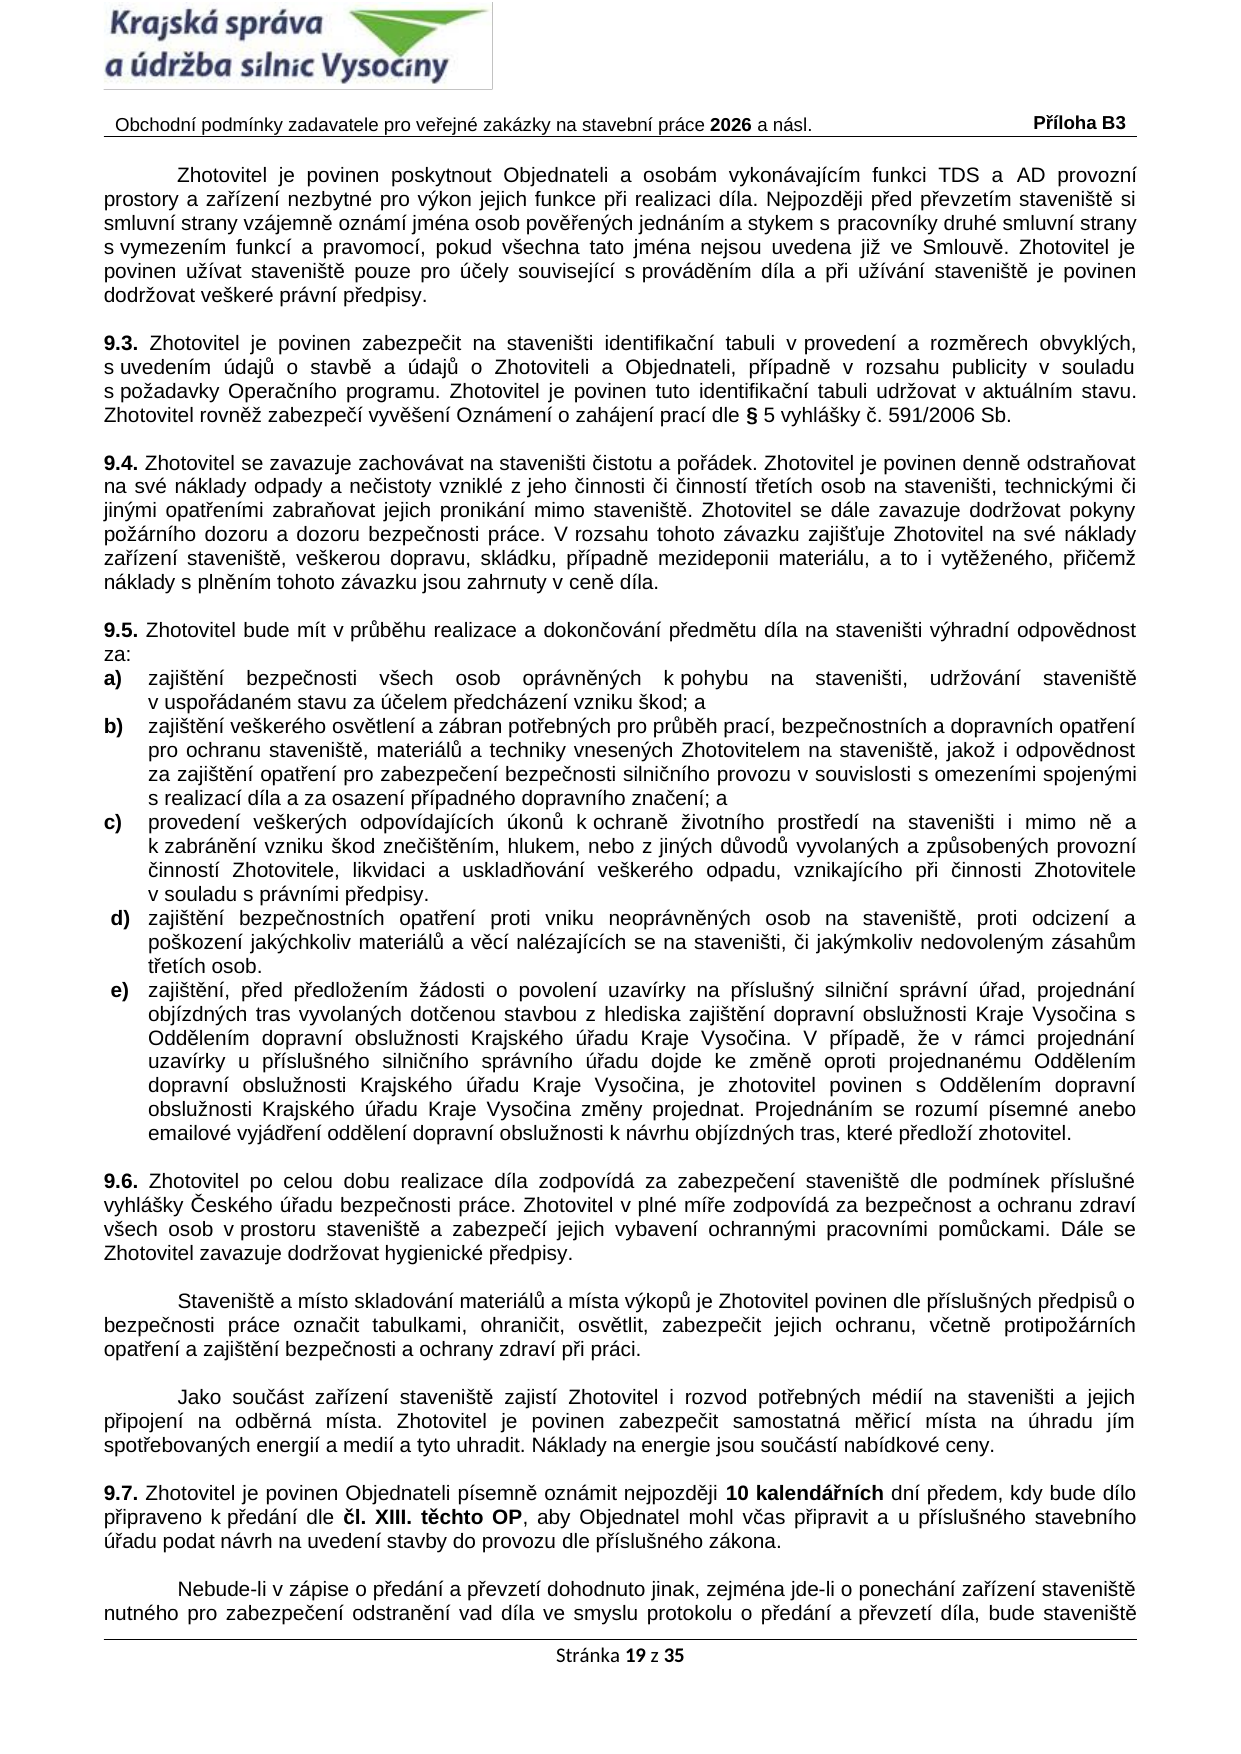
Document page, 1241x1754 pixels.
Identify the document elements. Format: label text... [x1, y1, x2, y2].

list zajištění veškerého osvětlení a zábran potřebných pro průběh prací, bezpečnostních a dopravních opatření pro ochranu staveniště, materiálů a techniky vnesených Zhotovitelem na staveniště, jakož i odpovědnost za zajištění opatření pro zabezpečení bezpečnosti silničního provozu v souvislosti s omezeními spojenými s realizací díla a za osazení případného dopravního značení; a [103, 714, 1137, 810]
text Staveniště a místo skladování materiálů a místa výkopů je Zhotovitel povinen dle příslušných předpisů o bezpečnosti práce označit tabulkami, ohraničit, osvětlit, zabezpečit jejich ochranu, včetně protipožárních opatření a zajištění bezpečnosti a ochrany zdraví při práci. [103, 1289, 1137, 1361]
text Zhotovitel je povinen poskytnout Objednateli a osobám vykonávajícím funkci TDS a AD provozní prostory a zařízení nezbytné pro výkon jejich funkce při realizaci díla. Nejpozději před převzetím staveniště si smluvní strany vzájemně oznámí jména osob pověřených jednáním a stykem s pracovníky druhé smluvní strany s vymezením funkcí a pravomocí, pokud všechna tato jména nejsou uvedena již ve Smlouvě. Zhotovitel je povinen užívat staveniště pouze pro účely související s prováděním díla a při užívání staveniště je povinen dodržovat veškeré právní předpisy. [103, 163, 1137, 307]
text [103, 1576, 1137, 1624]
list zajištění bezpečnostních opatření proti vniku neoprávněných osob na staveniště, proti odcizení a poškození jakýchkoliv materiálů a věcí nalézajících se na staveništi, či jakýmkoliv nedovoleným zásahům třetích osob. [110, 906, 1137, 977]
text 9.3. Zhotovitel je povinen zabezpečit na staveništi identifikační tabuli v provedení a rozměrech obvyklých, s uvedením údajů o stavbě a údajů o Zhotoviteli a Objednateli, případně v rozsahu publicity v souladu s požadavky Operačního programu. Zhotovitel je povinen tuto identifikační tabuli udržovat v aktuálním stavu. Zhotovitel rovněž zabezpečí vyvěšení Oznámení o zahájení prací dle § 5 vyhlášky č. 591/2006 Sb. [103, 331, 1137, 426]
text 9.5. Zhotovitel bude mít v průběhu realizace a dokončování předmětu díla na staveništi výhradní odpovědnost za: [103, 618, 1137, 666]
text 9.7. Zhotovitel je povinen Objednateli písemně oznámit nejpozději 10 kalendářních dní předem, kdy bude dílo připraveno k předání dle čl. XIII. těchto OP, aby Objednatel mohl včas připravit a u příslušného stavebního úřadu podat návrh na uvedení stavby do provozu dle příslušného zákona. [103, 1481, 1137, 1552]
list zajištění, před předložením žádosti o povolení uzavírky na příslušný silniční správní úřad, projednání objízdných tras vyvolaných dotčenou stavbou z hlediska zajištění dopravní obslužnosti Kraje Vysočina s Oddělením dopravní obslužnosti Krajského úřadu Kraje Vysočina. V případě, že v rámci projednání uzavírky u příslušného silničního správního úřadu dojde ke změně oproti projednanému Oddělením dopravní obslužnosti Krajského úřadu Kraje Vysočina, je zhotovitel povinen s Oddělením dopravní obslužnosti Krajského úřadu Kraje Vysočina změny projednat. Projednáním se rozumí písemné anebo emailové vyjádření oddělení dopravní obslužnosti k návrhu objízdných tras, které předloží zhotovitel. [110, 977, 1137, 1145]
list zajištění bezpečnosti všech osob oprávněných k pohybu na staveništi, udržování staveniště v uspořádaném stavu za účelem předcházení vzniku škod; a [103, 666, 1137, 714]
text 9.6. Zhotovitel po celou dobu realizace díla zodpovídá za zabezpečení staveniště dle podmínek příslušné vyhlášky Českého úřadu bezpečnosti práce. Zhotovitel v plné míře zodpovídá za bezpečnost a ochranu zdraví všech osob v prostoru staveniště a zabezpečí jejich vybavení ochrannými pracovními pomůckami. Dále se Zhotovitel zavazuje dodržovat hygienické předpisy. [103, 1169, 1137, 1265]
text 9.4. Zhotovitel se zavazuje zachovávat na staveništi čistotu a pořádek. Zhotovitel je povinen denně odstraňovat na své náklady odpady a nečistoty vzniklé z jeho činnosti či činností třetích osob na staveništi, technickými či jinými opatřeními zabraňovat jejich pronikání mimo staveniště. Zhotovitel se dále zavazuje dodržovat pokyny požárního dozoru a dozoru bezpečnosti práce. V rozsahu tohoto závazku zajišťuje Zhotovitel na své náklady zařízení staveniště, veškerou dopravu, skládku, případně mezideponii materiálu, a to i vytěženého, přičemž náklady s plněním tohoto závazku jsou zahrnuty v ceně díla. [103, 450, 1137, 594]
text Jako součást zařízení staveniště zajistí Zhotovitel i rozvod potřebných médií na staveništi a jejich připojení na odběrná místa. Zhotovitel je povinen zabezpečit samostatná měřicí místa na úhradu jím spotřebovaných energií a medií a tyto uhradit. Náklady na energie jsou součástí nabídkové ceny. [103, 1385, 1137, 1457]
list provedení veškerých odpovídajících úkonů k ochraně životního prostředí na staveništi i mimo ně a k zabránění vzniku škod znečištěním, hlukem, nebo z jiných důvodů vyvolaných a způsobených provozní činností Zhotovitele, likvidaci a uskladňování veškerého odpadu, vznikajícího při činnosti Zhotovitele v souladu s právními předpisy. [103, 810, 1137, 906]
picture [103, 2, 494, 91]
